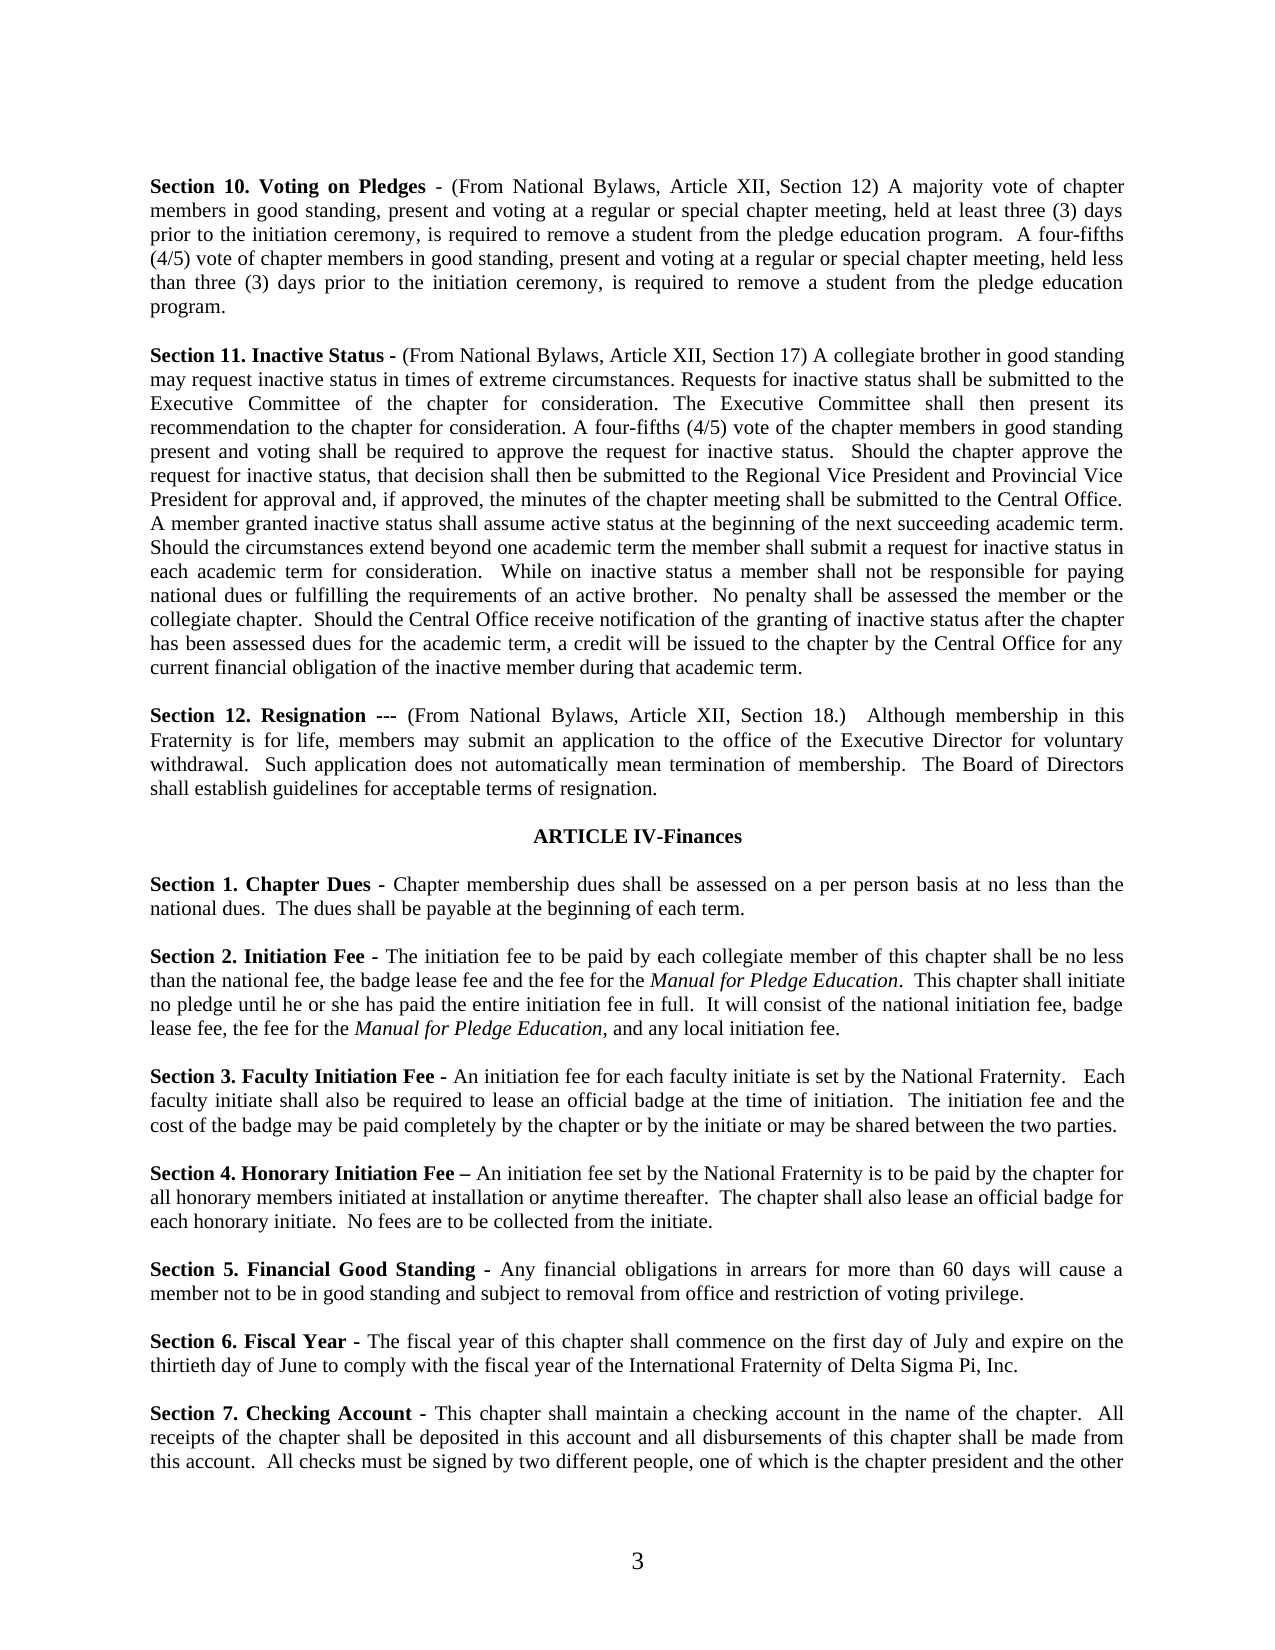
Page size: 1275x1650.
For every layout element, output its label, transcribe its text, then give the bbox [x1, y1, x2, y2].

text Section 10. Voting on Pledges - (From National Bylaws, Article XII, Section 12) A majority vote of chapter members in good standing, present and voting at a regular or special chapter meeting, held at least three (3) days prior to the initiation ceremony, is required to remove a student from the pledge education program. A four-fifths (4/5) vote of chapter members in good standing, present and voting at a regular or special chapter meeting, held less than three (3) days prior to the initiation ceremony, is required to remove a student from the pledge education program. [150, 174, 1125, 318]
subtitle ARTICLE IV-Finances [150, 824, 1125, 848]
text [150, 1401, 1125, 1473]
text Section 3. Faculty Initiation Fee - An initiation fee for each faculty initiate is set by the National Fraternity. Each faculty initiate shall also be required to lease an official badge at the time of initiation. The initiation fee and the cost of the badge may be paid completely by the chapter or by the initiate or may be shared between the two parties. [150, 1064, 1125, 1137]
text Section 11. Inactive Status - (From National Bylaws, Article XII, Section 17) A collegiate brother in good standing may request inactive status in times of extreme circumstances. Requests for inactive status shall be submitted to the Executive Committee of the chapter for consideration. The Executive Committee shall then present its recommendation to the chapter for consideration. A four-fifths (4/5) vote of the chapter members in good standing present and voting shall be required to approve the request for inactive status. Should the chapter approve the request for inactive status, that decision shall then be submitted to the Regional Vice President and Provincial Vice President for approval and, if approved, the minutes of the chapter meeting shall be submitted to the Central Office. A member granted inactive status shall assume active status at the beginning of the next succeeding academic term. Should the circumstances extend beyond one academic term the member shall submit a request for inactive status in each academic term for consideration. While on inactive status a member shall not be responsible for paying national dues or fulfilling the requirements of an active brother. No penalty shall be assessed the member or the collegiate chapter. Should the Central Office receive notification of the granting of inactive status after the chapter has been assessed dues for the academic term, a credit will be issued to the chapter by the Central Office for any current financial obligation of the inactive member during that academic term. [150, 342, 1125, 679]
text Section 12. Resignation --- (From National Bylaws, Article XII, Section 18.) Although membership in this Fraternity is for life, members may submit an application to the office of the Executive Director for voluntary withdrawal. Such application does not automatically mean termination of membership. The Board of Directors shall establish guidelines for acceptable terms of resignation. [150, 703, 1125, 800]
text Section 5. Financial Good Standing - Any financial obligations in arrears for more than 60 days will cause a member not to be in good standing and subject to removal from office and restriction of voting privilege. [150, 1257, 1125, 1305]
text Section 4. Honorary Initiation Fee – An initiation fee set by the National Fraternity is to be paid by the chapter for all honorary members initiated at installation or anytime thereafter. The chapter shall also lease an official badge for each honorary initiate. No fees are to be collected from the initiate. [150, 1161, 1125, 1233]
text Section 2. Initiation Fee - The initiation fee to be paid by each collegiate member of this chapter shall be no less than the national fee, the badge lease fee and the fee for the Manual for Pledge Education. This chapter shall initiate no pledge until he or she has paid the entire initiation fee in full. It will consist of the national initiation fee, badge lease fee, the fee for the Manual for Pledge Education, and any local initiation fee. [150, 944, 1125, 1040]
text Section 6. Fiscal Year - The fiscal year of this chapter shall commence on the first day of July and expire on the thirtieth day of June to comply with the fiscal year of the International Fraternity of Delta Sigma Pi, Inc. [150, 1329, 1125, 1377]
text Section 1. Chapter Dues - Chapter membership dues shall be assessed on a per person basis at no less than the national dues. The dues shall be payable at the beginning of each term. [150, 872, 1125, 920]
